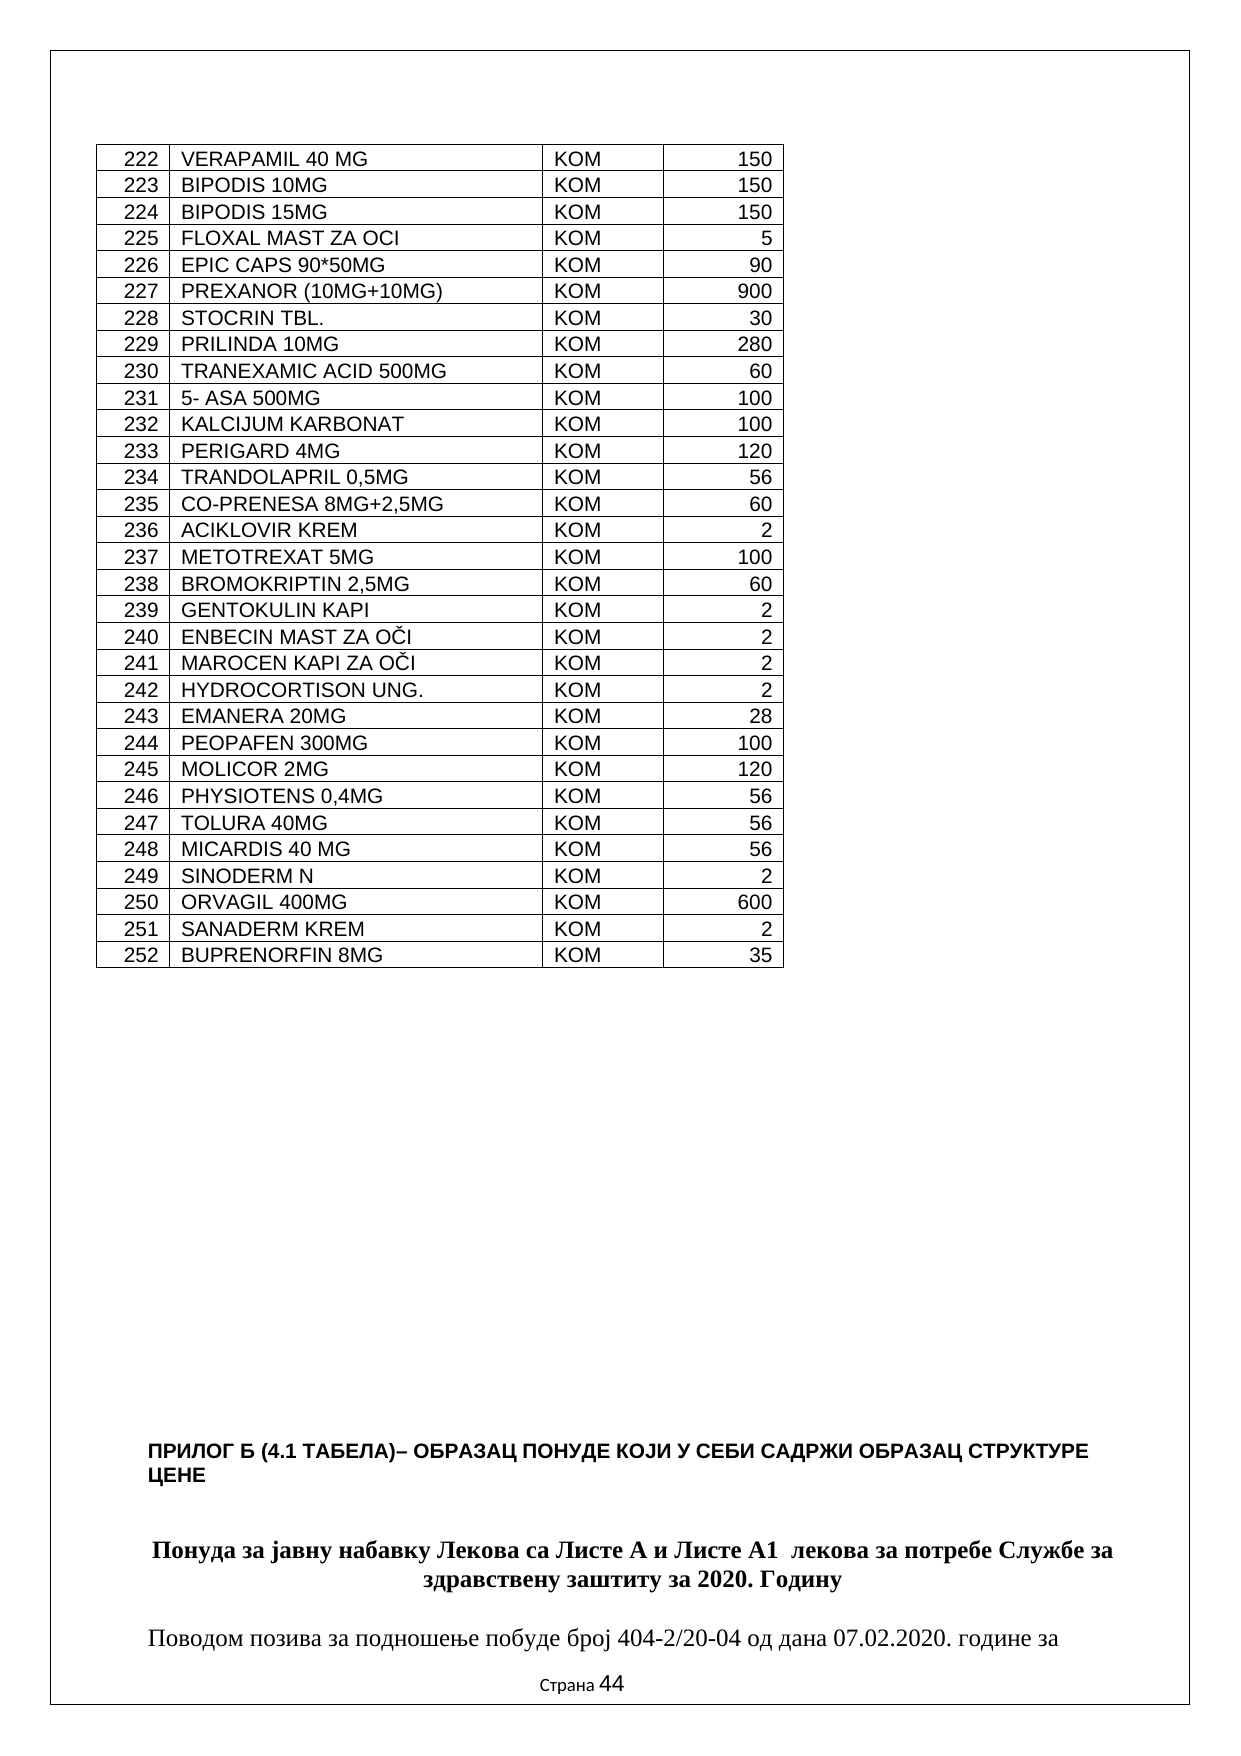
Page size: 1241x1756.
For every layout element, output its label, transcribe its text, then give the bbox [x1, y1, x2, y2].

table_cell 239 [97, 596, 169, 622]
table_cell KOM [543, 650, 663, 675]
table_cell GENTOKULIN KAPI [170, 596, 542, 622]
table_cell 245 [97, 756, 169, 781]
table_cell KOM [543, 729, 663, 755]
table_cell TOLURA 40MG [170, 809, 542, 834]
table_cell 150 [664, 145, 783, 170]
table_cell 56 [664, 464, 783, 489]
table_cell EMANERA 20MG [170, 703, 542, 728]
table_cell MOLICOR 2MG [170, 756, 542, 781]
table_cell 226 [97, 251, 169, 277]
table_cell 60 [664, 490, 783, 516]
table_cell KOM [543, 278, 663, 303]
table_cell KOM [543, 145, 663, 170]
table_cell 280 [664, 331, 783, 356]
table_cell 224 [97, 198, 169, 223]
table_cell 237 [97, 543, 169, 569]
table_cell KOM [543, 198, 663, 223]
table_cell KOM [543, 437, 663, 462]
table_cell 249 [97, 862, 169, 887]
table_cell KOM [543, 889, 663, 914]
table_cell KOM [543, 357, 663, 383]
table_cell 100 [664, 729, 783, 755]
table_cell 252 [97, 942, 169, 967]
table_cell PHYSIOTENS 0,4MG [170, 782, 542, 808]
table_cell KOM [543, 835, 663, 861]
table_cell 234 [97, 464, 169, 489]
table_cell PRILINDA 10MG [170, 331, 542, 356]
table_cell KOM [543, 251, 663, 277]
table_cell 2 [664, 517, 783, 542]
table_cell MAROCEN KAPI ZA OČI [170, 650, 542, 675]
table_cell 225 [97, 225, 169, 250]
table_cell KOM [543, 384, 663, 409]
table_cell 248 [97, 835, 169, 861]
table_cell KOM [543, 782, 663, 808]
table_cell MICARDIS 40 MG [170, 835, 542, 861]
table_cell 35 [664, 942, 783, 967]
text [148, 1623, 1117, 1651]
table_cell KOM [543, 862, 663, 887]
table_cell 244 [97, 729, 169, 755]
table_cell 90 [664, 251, 783, 277]
table_cell CO-PRENESA 8MG+2,5MG [170, 490, 542, 516]
table_cell KOM [543, 809, 663, 834]
table_cell 246 [97, 782, 169, 808]
table_cell HYDROCORTISON UNG. [170, 676, 542, 702]
table_cell BIPODIS 10MG [170, 171, 542, 197]
table_cell ENBECIN MAST ZA OČI [170, 623, 542, 648]
table_cell KOM [543, 304, 663, 330]
table_cell STOCRIN TBL. [170, 304, 542, 330]
table_cell KOM [543, 623, 663, 648]
table_cell 251 [97, 915, 169, 941]
table_cell 56 [664, 809, 783, 834]
table_cell KOM [543, 490, 663, 516]
table_cell 2 [664, 676, 783, 702]
table_cell 250 [97, 889, 169, 914]
table_cell 2 [664, 596, 783, 622]
table_cell KOM [543, 464, 663, 489]
table_cell 230 [97, 357, 169, 383]
table_cell PREXANOR (10MG+10MG) [170, 278, 542, 303]
table_cell FLOXAL MAST ZA OCI [170, 225, 542, 250]
table_cell 60 [664, 357, 783, 383]
table_cell 232 [97, 410, 169, 436]
table_cell 247 [97, 809, 169, 834]
table_cell 236 [97, 517, 169, 542]
table_cell 600 [664, 889, 783, 914]
table_cell SANADERM KREM [170, 915, 542, 941]
table_cell KOM [543, 225, 663, 250]
table_cell 150 [664, 198, 783, 223]
table_cell PERIGARD 4MG [170, 437, 542, 462]
table_cell ORVAGIL 400MG [170, 889, 542, 914]
table_cell KOM [543, 915, 663, 941]
table_cell 56 [664, 835, 783, 861]
table_cell PEOPAFEN 300MG [170, 729, 542, 755]
table_cell 2 [664, 915, 783, 941]
table_cell KOM [543, 676, 663, 702]
table_cell KOM [543, 171, 663, 197]
table_cell TRANDOLAPRIL 0,5MG [170, 464, 542, 489]
table_cell 223 [97, 171, 169, 197]
table_cell BUPRENORFIN 8MG [170, 942, 542, 967]
table_cell 28 [664, 703, 783, 728]
table_cell 222 [97, 145, 169, 170]
table_cell 231 [97, 384, 169, 409]
table_cell 235 [97, 490, 169, 516]
table_cell KOM [543, 517, 663, 542]
table_cell 2 [664, 623, 783, 648]
table_cell TRANEXAMIC ACID 500MG [170, 357, 542, 383]
table_cell 100 [664, 543, 783, 569]
table_cell BROMOKRIPTIN 2,5MG [170, 570, 542, 595]
table_cell 900 [664, 278, 783, 303]
table_cell 120 [664, 437, 783, 462]
table_cell 5 [664, 225, 783, 250]
table_cell 56 [664, 782, 783, 808]
table_cell KALCIJUM KARBONAT [170, 410, 542, 436]
table_cell 241 [97, 650, 169, 675]
table_cell 100 [664, 384, 783, 409]
text ПРИЛОГ Б (4.1 ТАБЕЛА)– ОБРАЗАЦ ПОНУДЕ КОЈИ У СЕБИ САДРЖИ ОБРАЗАЦ СТРУКТУРЕ ЦЕНЕ [148, 1438, 1117, 1486]
table_cell 120 [664, 756, 783, 781]
table_cell 100 [664, 410, 783, 436]
table_cell 2 [664, 862, 783, 887]
table_cell KOM [543, 331, 663, 356]
table_cell 240 [97, 623, 169, 648]
table_cell 233 [97, 437, 169, 462]
text Понуда за јавну набавку Лекова са Листе А и Листе А1 лекова за потребе Службе за здравствену заштиту за 2020. Годину [148, 1536, 1117, 1593]
table_cell VERAPAMIL 40 MG [170, 145, 542, 170]
table_cell KOM [543, 570, 663, 595]
table_cell KOM [543, 942, 663, 967]
table_cell METOTREXAT 5MG [170, 543, 542, 569]
table_cell 238 [97, 570, 169, 595]
table_cell KOM [543, 703, 663, 728]
table_cell 243 [97, 703, 169, 728]
table_cell 228 [97, 304, 169, 330]
table_cell 229 [97, 331, 169, 356]
table_cell EPIC CAPS 90*50MG [170, 251, 542, 277]
table_cell BIPODIS 15MG [170, 198, 542, 223]
table_cell 2 [664, 650, 783, 675]
table_cell 150 [664, 171, 783, 197]
table_cell 5- ASA 500MG [170, 384, 542, 409]
table_cell 60 [664, 570, 783, 595]
table_cell 30 [664, 304, 783, 330]
table_cell SINODERM N [170, 862, 542, 887]
table_cell ACIKLOVIR KREM [170, 517, 542, 542]
table_cell KOM [543, 756, 663, 781]
table_cell KOM [543, 543, 663, 569]
table_cell 227 [97, 278, 169, 303]
table_cell 242 [97, 676, 169, 702]
table_cell KOM [543, 596, 663, 622]
table_cell KOM [543, 410, 663, 436]
